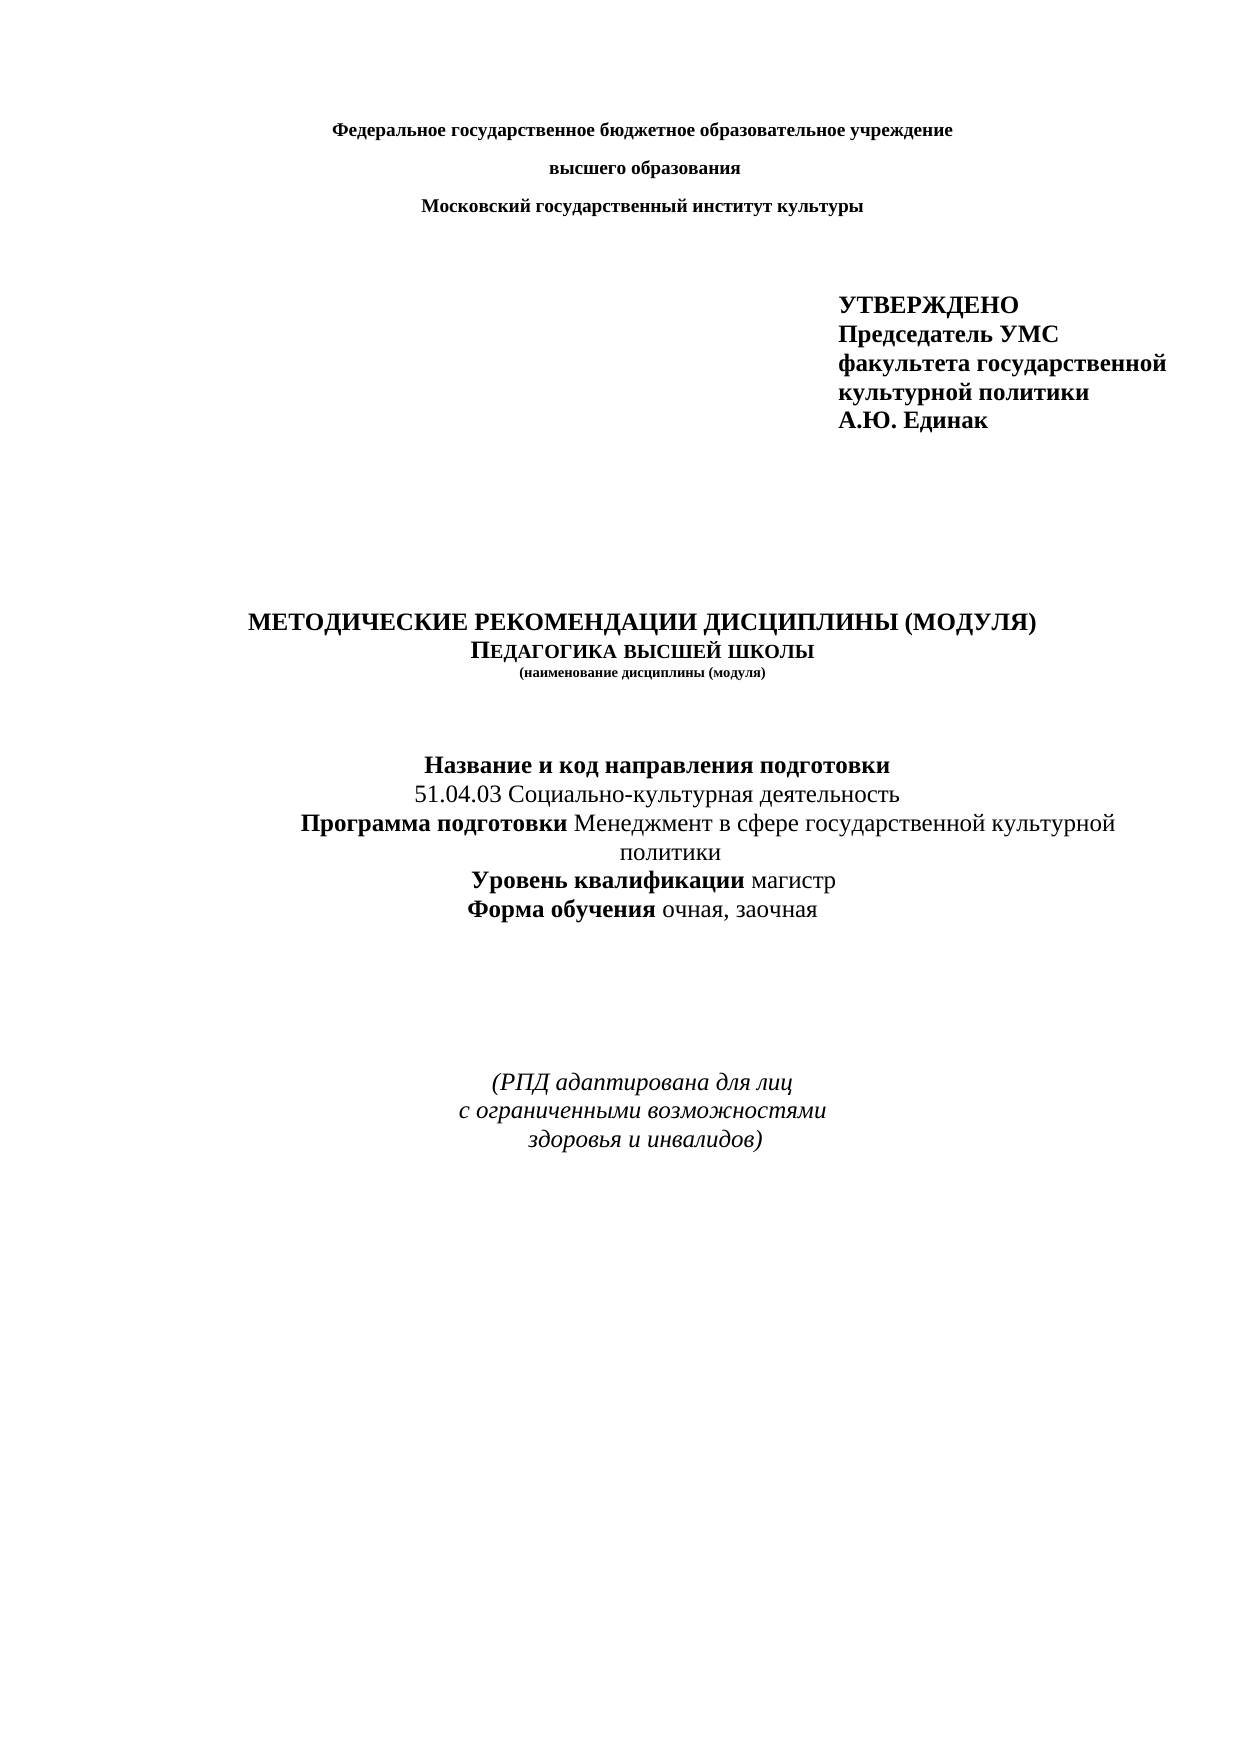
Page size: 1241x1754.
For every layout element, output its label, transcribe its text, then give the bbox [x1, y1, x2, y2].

text Московский государственный институт культуры [118, 195, 1167, 233]
text Форма обучения очная, заочная [118, 894, 1167, 923]
text здоровья и инвалидов) [118, 1124, 1167, 1153]
text Уровень квалификации магистр [149, 866, 1158, 894]
text высшего образования [118, 156, 1167, 195]
text с ограниченными возможностями [118, 1096, 1167, 1124]
text Название и код направления подготовки [118, 751, 1196, 779]
text (РПД адаптирована для лиц [118, 1067, 1167, 1096]
table_header УТВЕРЖДЕНО Председатель УМС факультета государственной культурной политики А.Ю. Единак [827, 291, 1240, 463]
text 51.04.03 Социально-культурная деятельность [118, 779, 1196, 808]
text Программа подготовки Менеджмент в сфере государственной культурной политики [189, 808, 1152, 866]
text Федеральное государственное бюджетное образовательное учреждение [118, 118, 1167, 156]
text МЕТОДИЧЕСКИЕ РЕКОМЕНДАЦИИ ДИСЦИПЛИНЫ (МОДУЛЯ) Педагогика высшей школы (наименование дисциплины (модуля) [118, 607, 1167, 693]
